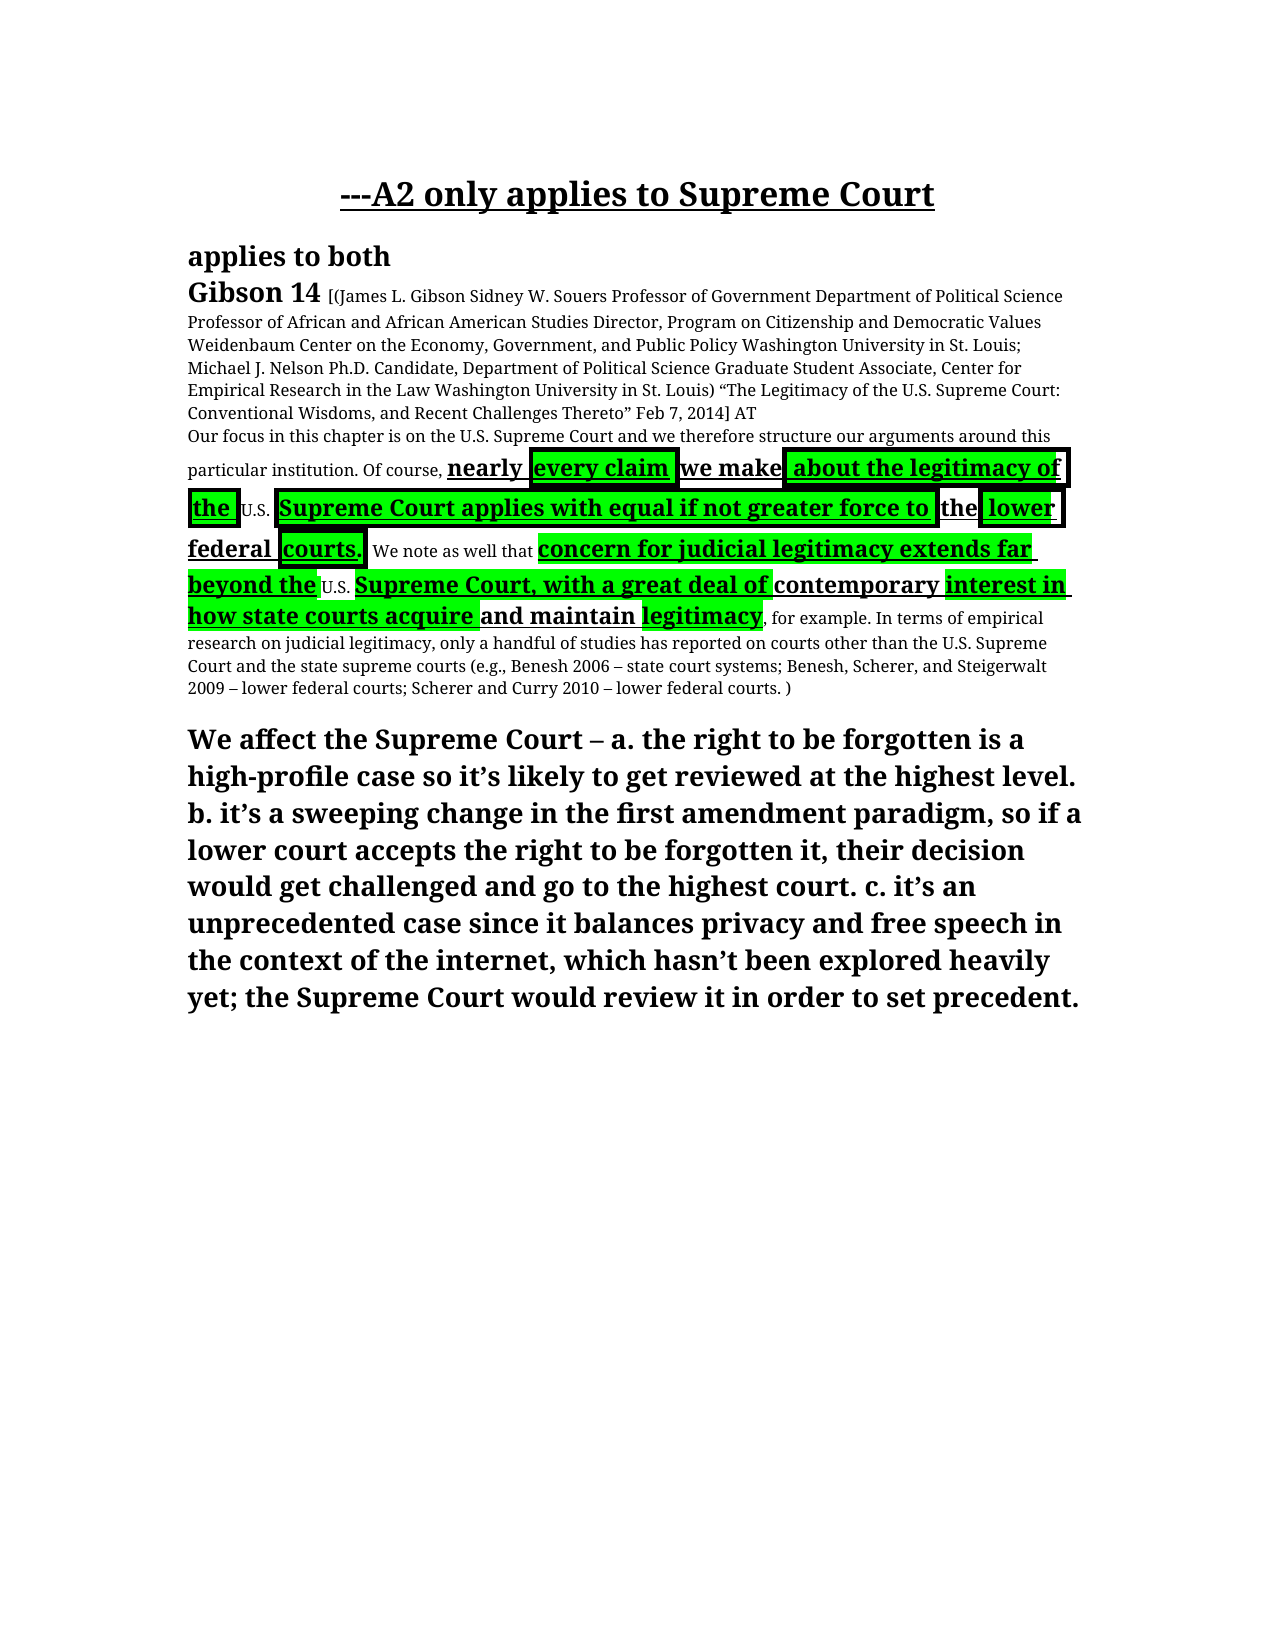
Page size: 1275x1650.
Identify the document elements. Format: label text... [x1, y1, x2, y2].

subtitle applies to both [187, 237, 1087, 274]
subtitle We affect the Supreme Court – a. the right to be forgotten is a high-profile case so it’s likely to get reviewed at the highest level. b. it’s a sweeping change in the first amendment paradigm, so if a lower court accepts the right to be forgotten it, their decision would get challenged and go to the highest court. c. it’s an unprecedented case since it balances privacy and free speech in the context of the internet, which hasn’t been explored heavily yet; the Supreme Court would review it in order to set precedent. [187, 720, 1087, 1015]
text Gibson 14 [(James L. Gibson Sidney W. Souers Professor of Government Department of Political Science Professor of African and African American Studies Director, Program on Citizenship and Democratic Values Weidenbaum Center on the Economy, Government, and Public Policy Washington University in St. Louis; Michael J. Nelson Ph.D. Candidate, Department of Political Science Graduate Student Associate, Center for Empirical Research in the Law Washington University in St. Louis) “The Legitimacy of the U.S. Supreme Court: Conventional Wisdoms, and Recent Challenges Thereto” Feb 7, 2014] AT [187, 274, 1087, 424]
text Our focus in this chapter is on the U.S. Supreme Court and we therefore structure our arguments around this particular institution. Of course, nearly every claim we make about the legitimacy of the U.S. Supreme Court applies with equal if not greater force to the lower federal courts. We note as well that concern for judicial legitimacy extends far beyond the U.S. Supreme Court, with a great deal of contemporary interest in how state courts acquire and maintain legitimacy, for example. In terms of empirical research on judicial legitimacy, only a handful of studies has reported on courts other than the U.S. Supreme Court and the state supreme courts (e.g., Benesh 2006 – state court systems; Benesh, Scherer, and Steigerwalt 2009 – lower federal courts; Scherer and Curry 2010 – lower federal courts. ) [187, 424, 1087, 699]
subtitle ---A2 only applies to Supreme Court [187, 171, 1087, 216]
